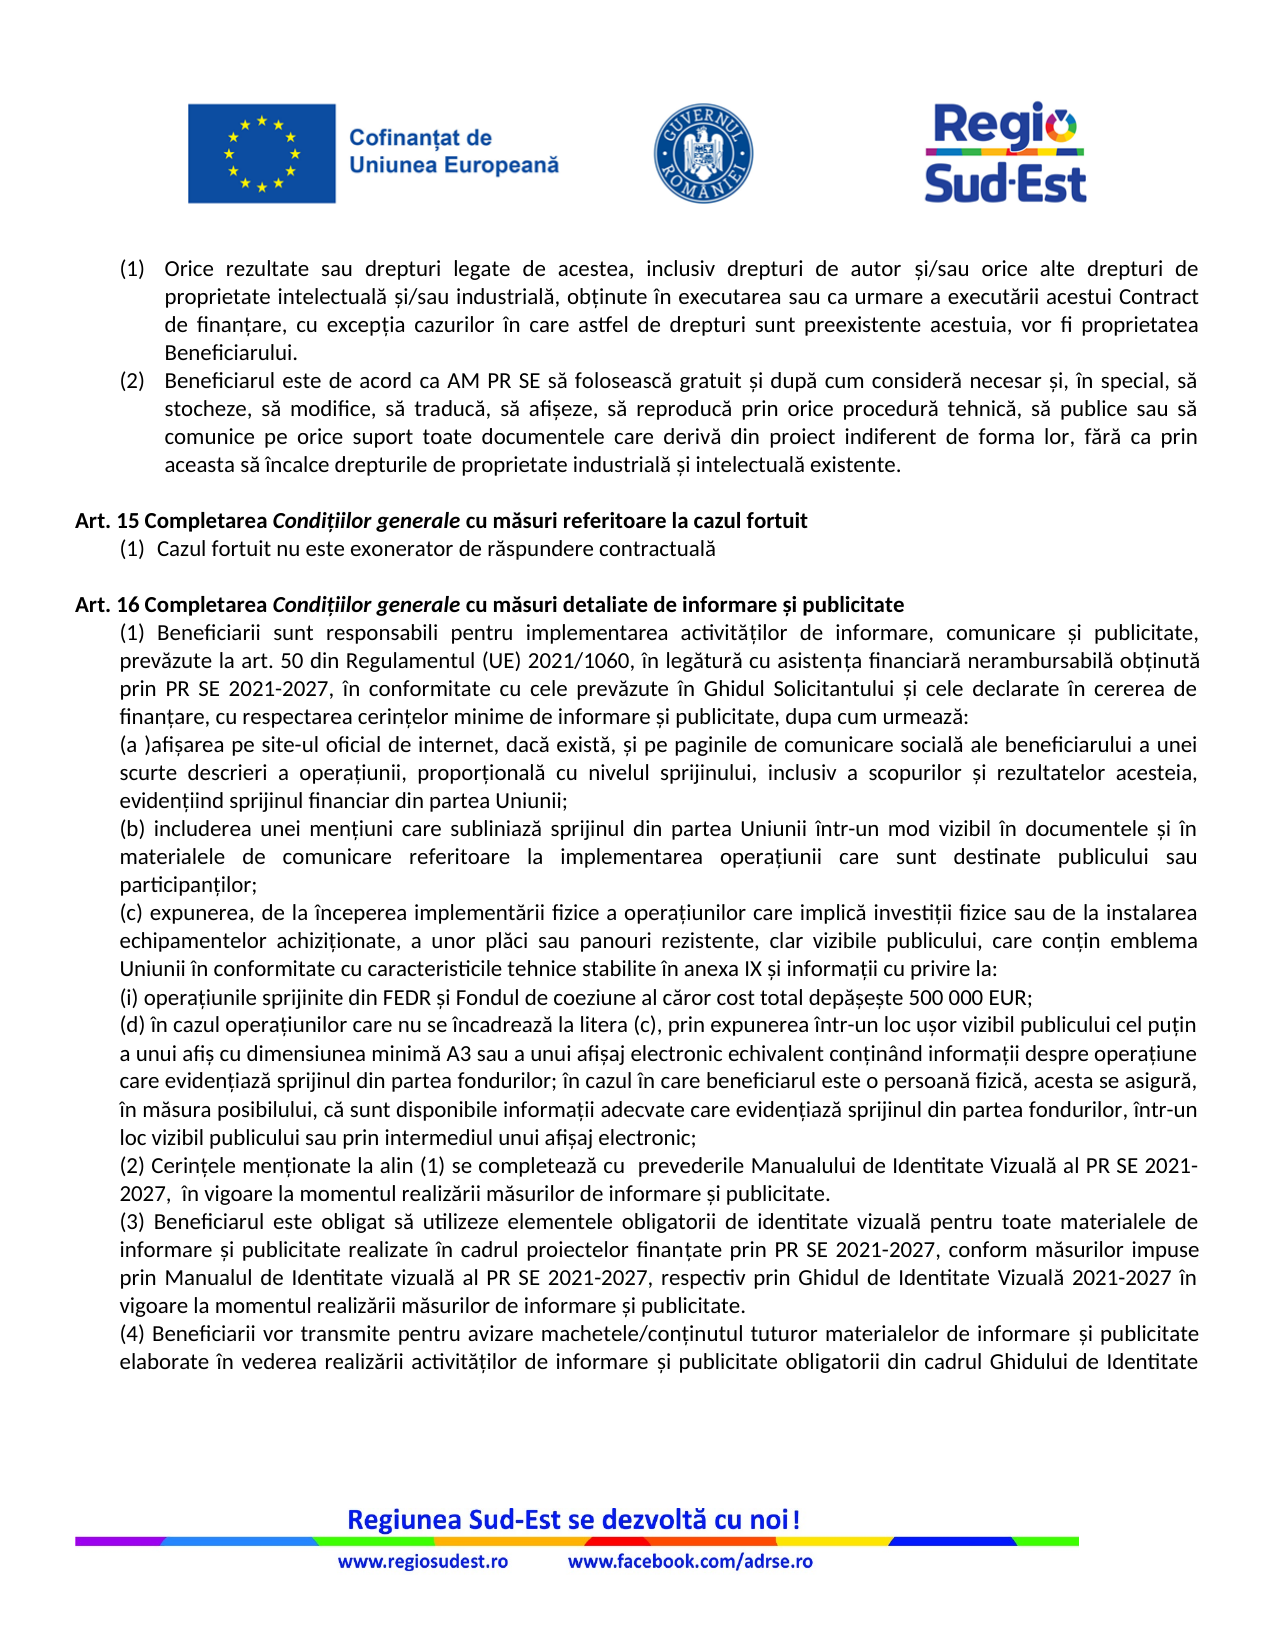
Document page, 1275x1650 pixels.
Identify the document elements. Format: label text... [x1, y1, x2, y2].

text (d) în cazul operațiunilor care nu se încadrează la litera (c), prin expunerea într-un loc ușor vizibil publicului cel puțin a unui afiș cu dimensiunea minimă A3 sau a unui afișaj electronic echivalent conținând informații despre operațiune care evidențiază sprijinul din partea fondurilor; în cazul în care beneficiarul este o persoană fizică, acesta se asigură, în măsura posibilului, că sunt disponibile informații adecvate care evidențiază sprijinul din partea fondurilor, într-un loc vizibil publicului sau prin intermediul unui afișaj electronic; [119, 1011, 1200, 1151]
text Art. 15 Completarea Condițiilor generale cu măsuri referitoare la cazul fortuit [75, 506, 1200, 534]
text (b) includerea unei mențiuni care subliniază sprijinul din partea Uniunii într-un mod vizibil în documentele și în materialele de comunicare referitoare la implementarea operațiunii care sunt destinate publicului sau participanților; [119, 814, 1200, 898]
list Beneficiarul este de acord ca AM PR SE să folosească gratuit și după cum consideră necesar și, în special, să stocheze, să modifice, să traducă, să afișeze, să reproducă prin orice procedură tehnică, să publice sau să comunice pe orice suport toate documentele care derivă din proiect indiferent de forma lor, fără ca prin aceasta să încalce drepturile de proprietate industrială și intelectuală existente. [119, 366, 1200, 478]
picture [75, 1508, 1079, 1577]
picture [155, 73, 1120, 226]
text (a )afișarea pe site-ul oficial de internet, dacă există, și pe paginile de comunicare socială ale beneficiarului a unei scurte descrieri a operațiunii, proporțională cu nivelul sprijinului, inclusiv a scopurilor și rezultatelor acesteia, evidențiind sprijinul financiar din partea Uniunii; [119, 730, 1200, 814]
text (2) Cerințele menționate la alin (1) se completează cu prevederile Manualului de Identitate Vizuală al PR SE 2021-2027, în vigoare la momentul realizării măsurilor de informare și publicitate. [119, 1151, 1200, 1207]
list Orice rezultate sau drepturi legate de acestea, inclusiv drepturi de autor şi/sau orice alte drepturi de proprietate intelectuală şi/sau industrială, obţinute în executarea sau ca urmare a executării acestui Contract de finanțare, cu excepţia cazurilor în care astfel de drepturi sunt preexistente acestuia, vor fi proprietatea Beneficiarului. [119, 254, 1200, 366]
text (3) Beneficiarul este obligat să utilizeze elementele obligatorii de identitate vizuală pentru toate materialele de informare şi publicitate realizate în cadrul proiectelor finanţate prin PR SE 2021-2027, conform măsurilor impuse prin Manualul de Identitate vizuală al PR SE 2021-2027, respectiv prin Ghidul de Identitate Vizuală 2021-2027 în vigoare la momentul realizării măsurilor de informare și publicitate. [119, 1207, 1200, 1319]
text Art. 16 Completarea Condițiilor generale cu măsuri detaliate de informare și publicitate [75, 590, 1200, 618]
list Cazul fortuit nu este exonerator de răspundere contractuală [119, 534, 1200, 562]
text (c) expunerea, de la începerea implementării fizice a operațiunilor care implică investiții fizice sau de la instalarea echipamentelor achiziționate, a unor plăci sau panouri rezistente, clar vizibile publicului, care conțin emblema Uniunii în conformitate cu caracteristicile tehnice stabilite în anexa IX și informații cu privire la: [119, 898, 1200, 983]
text (i) operațiunile sprijinite din FEDR și Fondul de coeziune al căror cost total depășește 500 000 EUR; [119, 983, 1200, 1011]
text (1) Beneficiarii sunt responsabili pentru implementarea activităţilor de informare, comunicare și publicitate, prevăzute la art. 50 din Regulamentul (UE) 2021/1060, în legătură cu asistenţa financiară nerambursabilă obţinută prin PR SE 2021-2027, în conformitate cu cele prevăzute în Ghidul Solicitantului și cele declarate în cererea de finanţare, cu respectarea cerințelor minime de informare și publicitate, dupa cum urmează: [119, 618, 1200, 730]
